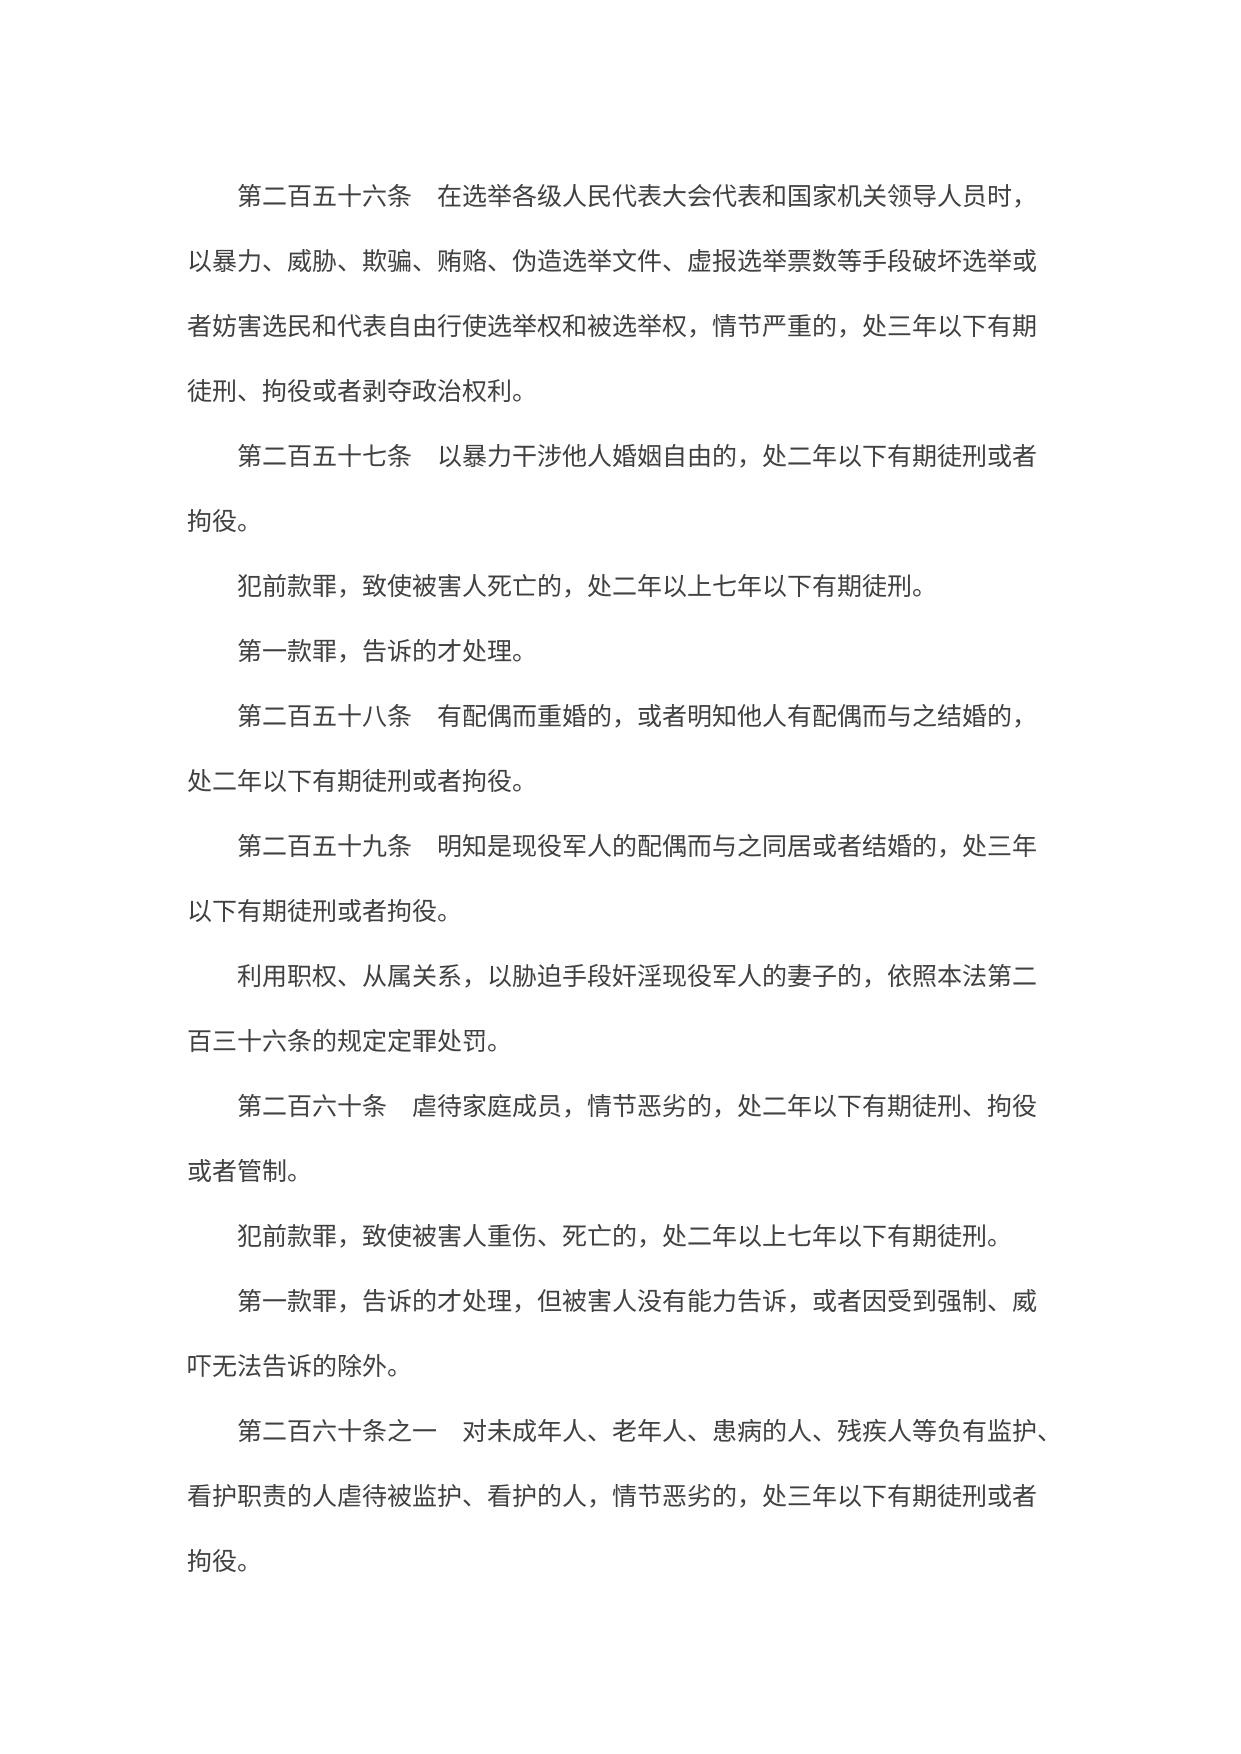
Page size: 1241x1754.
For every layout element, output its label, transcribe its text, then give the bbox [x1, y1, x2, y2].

text 第二百五十八条 有配偶而重婚的，或者明知他人有配偶而与之结婚的，处二年以下有期徒刑或者拘役。 [187, 682, 1053, 812]
text 第一款罪，告诉的才处理。 [187, 617, 1053, 682]
text 第二百六十条之一 对未成年人、老年人、患病的人、残疾人等负有监护、看护职责的人虐待被监护、看护的人，情节恶劣的，处三年以下有期徒刑或者拘役。 [187, 1397, 1053, 1592]
text 犯前款罪，致使被害人死亡的，处二年以上七年以下有期徒刑。 [187, 552, 1053, 617]
text 犯前款罪，致使被害人重伤、死亡的，处二年以上七年以下有期徒刑。 [187, 1202, 1053, 1267]
text 利用职权、从属关系，以胁迫手段奸淫现役军人的妻子的，依照本法第二百三十六条的规定定罪处罚。 [187, 942, 1053, 1072]
text 第一款罪，告诉的才处理，但被害人没有能力告诉，或者因受到强制、威吓无法告诉的除外。 [187, 1267, 1053, 1397]
text 第二百五十七条 以暴力干涉他人婚姻自由的，处二年以下有期徒刑或者拘役。 [187, 422, 1053, 552]
text 第二百五十九条 明知是现役军人的配偶而与之同居或者结婚的，处三年以下有期徒刑或者拘役。 [187, 812, 1053, 942]
text 第二百六十条 虐待家庭成员，情节恶劣的，处二年以下有期徒刑、拘役或者管制。 [187, 1072, 1053, 1202]
text 第二百五十六条 在选举各级人民代表大会代表和国家机关领导人员时，以暴力、威胁、欺骗、贿赂、伪造选举文件、虚报选举票数等手段破坏选举或者妨害选民和代表自由行使选举权和被选举权，情节严重的，处三年以下有期徒刑、拘役或者剥夺政治权利。 [187, 162, 1053, 422]
